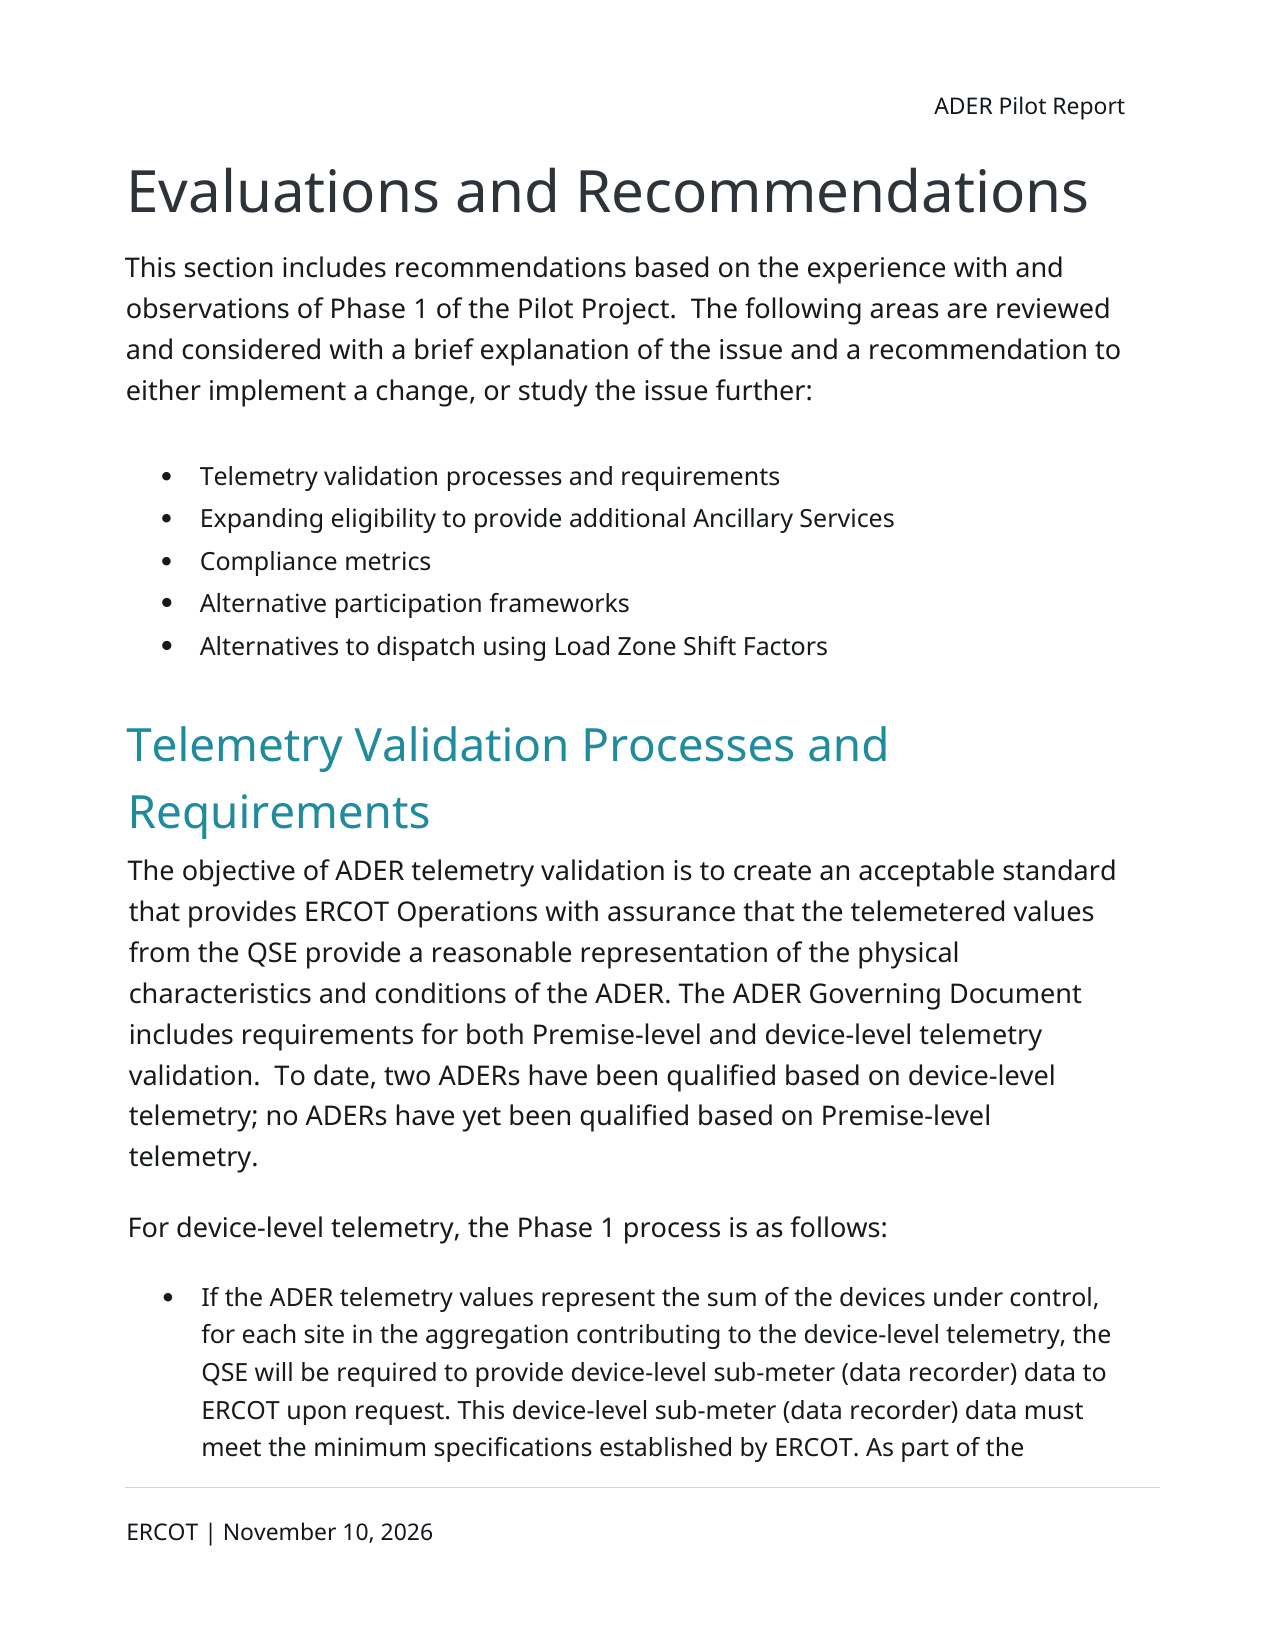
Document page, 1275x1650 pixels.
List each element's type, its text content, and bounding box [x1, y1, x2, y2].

list Telemetry validation processes and requirements [162, 458, 1125, 492]
list Compliance metrics [162, 543, 1125, 577]
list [163, 1279, 1125, 1464]
text The objective of ADER telemetry validation is to create an acceptable standard that provides ERCOT Operations with assurance that the telemetered values from the QSE provide a reasonable representation of the physical characteristics and conditions of the ADER. The ADER Governing Document includes requirements for both Premise-level and device-level telemetry validation. To date, two ADERs have been qualified based on device-level telemetry; no ADERs have yet been qualified based on Premise-level telemetry. [127, 852, 1125, 1174]
text For device-level telemetry, the Phase 1 process is as follows: [127, 1208, 1125, 1245]
list Expanding eligibility to provide additional Ancillary Services [162, 501, 1125, 535]
subtitle Evaluations and Recommendations [126, 150, 1125, 229]
subtitle Telemetry Validation Processes and Requirements [126, 712, 1108, 842]
list Alternatives to dispatch using Load Zone Shift Factors [162, 628, 1125, 662]
text This section includes recommendations based on the experience with and observations of Phase 1 of the Pilot Project. The following areas are reviewed and considered with a brief explanation of the issue and a recommendation to either implement a change, or study the issue further: [124, 249, 1125, 408]
list Alternative participation frameworks [162, 586, 1125, 620]
